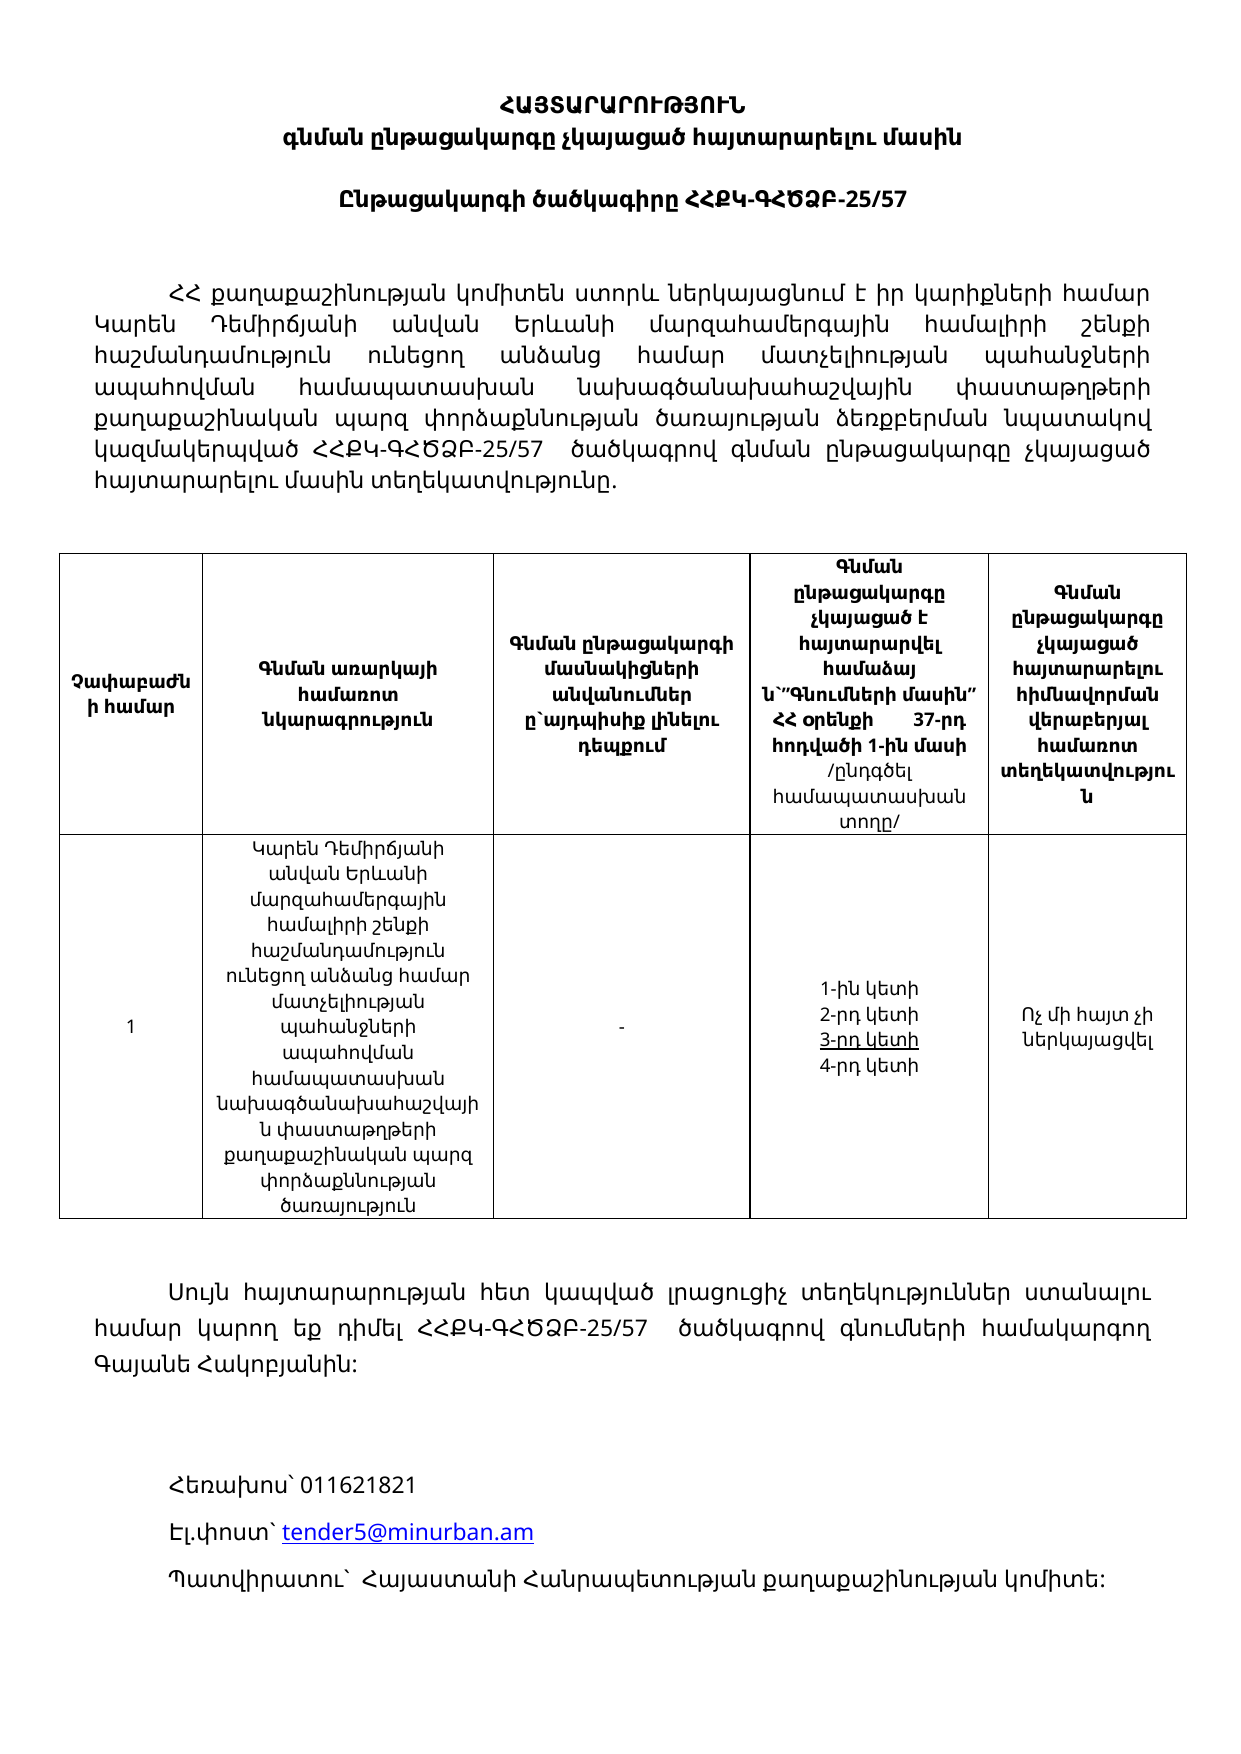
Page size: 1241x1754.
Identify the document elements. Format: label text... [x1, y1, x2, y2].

table_cell 1 [60, 835, 202, 1218]
table_header Գնման ընթացակարգի մասնակիցների անվանումները`այդպիսիք լինելու դեպքում [494, 554, 749, 834]
table_cell 1-ին կետի 2-րդ կետի 3-րդ կետի 4-րդ կետի [751, 835, 988, 1218]
table_cell - [494, 835, 749, 1218]
text ՀՀ քաղաքաշինության կոմիտեն ստորև ներկայացնում է իր կարիքների համար Կարեն Դեմիրճյանի անվան Երևանի մարզահամերգային համալիրի շենքի հաշմանդամություն ունեցող անձանց համար մատչելիության պահանջների ապահովման համապատասխան նախագծանախահաշվային փաստաթղթերի քաղաքաշինական պարզ փորձաքննության ծառայության ձեռքբերման նպատակով կազմակերպված ՀՀՔԿ-ԳՀԾՁԲ-25/57 ծածկագրով գնման ընթացակարգը չկայացած հայտարարելու մասին տեղեկատվությունը. [94, 277, 1152, 496]
table_header Գնման առարկայի համառոտ նկարագրություն [203, 554, 493, 834]
text Էլ.փոստ` tender5@minurban.am [94, 1516, 1152, 1547]
text Պատվիրատու` Հայաստանի Հանրապետության քաղաքաշինության կոմիտե: [94, 1563, 1152, 1594]
text գնման ընթացակարգը չկայացած հայտարարելու մասին [94, 121, 1152, 152]
table_cell Ոչ մի հայտ չի ներկայացվել [989, 835, 1186, 1218]
text Հեռախոս՝ 011621821 [94, 1469, 1152, 1501]
text Ընթացակարգի ծածկագիրը ՀՀՔԿ-ԳՀԾՁԲ-25/57 [94, 183, 1152, 214]
table_header Գնման ընթացակարգը չկայացած է հայտարարվել համաձայն`”Գնումների մասին” ՀՀ օրենքի 37-րդ հոդվածի 1-ին մասի /ընդգծել համապատասխան տողը/ [751, 554, 988, 834]
table_cell Կարեն Դեմիրճյանի անվան Երևանի մարզահամերգային համալիրի շենքի հաշմանդամություն ունեցող անձանց համար մատչելիության պահանջների ապահովման համապատասխան նախագծանախահաշվային փաստաթղթերի քաղաքաշինական պարզ փորձաքննության ծառայություն [203, 835, 493, 1218]
text ՀԱՅՏԱՐԱՐՈՒԹՅՈՒՆ [94, 89, 1152, 121]
table_header Չափաբաժնի համար [60, 554, 202, 834]
table_header Գնման ընթացակարգը չկայացած հայտարարելու հիմնավորման վերաբերյալ համառոտ տեղեկատվություն [989, 554, 1186, 834]
text Սույն հայտարարության հետ կապված լրացուցիչ տեղեկություններ ստանալու համար կարող եք դիմել ՀՀՔԿ-ԳՀԾՁԲ-25/57 ծածկագրով գնումների համակարգող Գայանե Հակոբյանին: [94, 1276, 1152, 1379]
